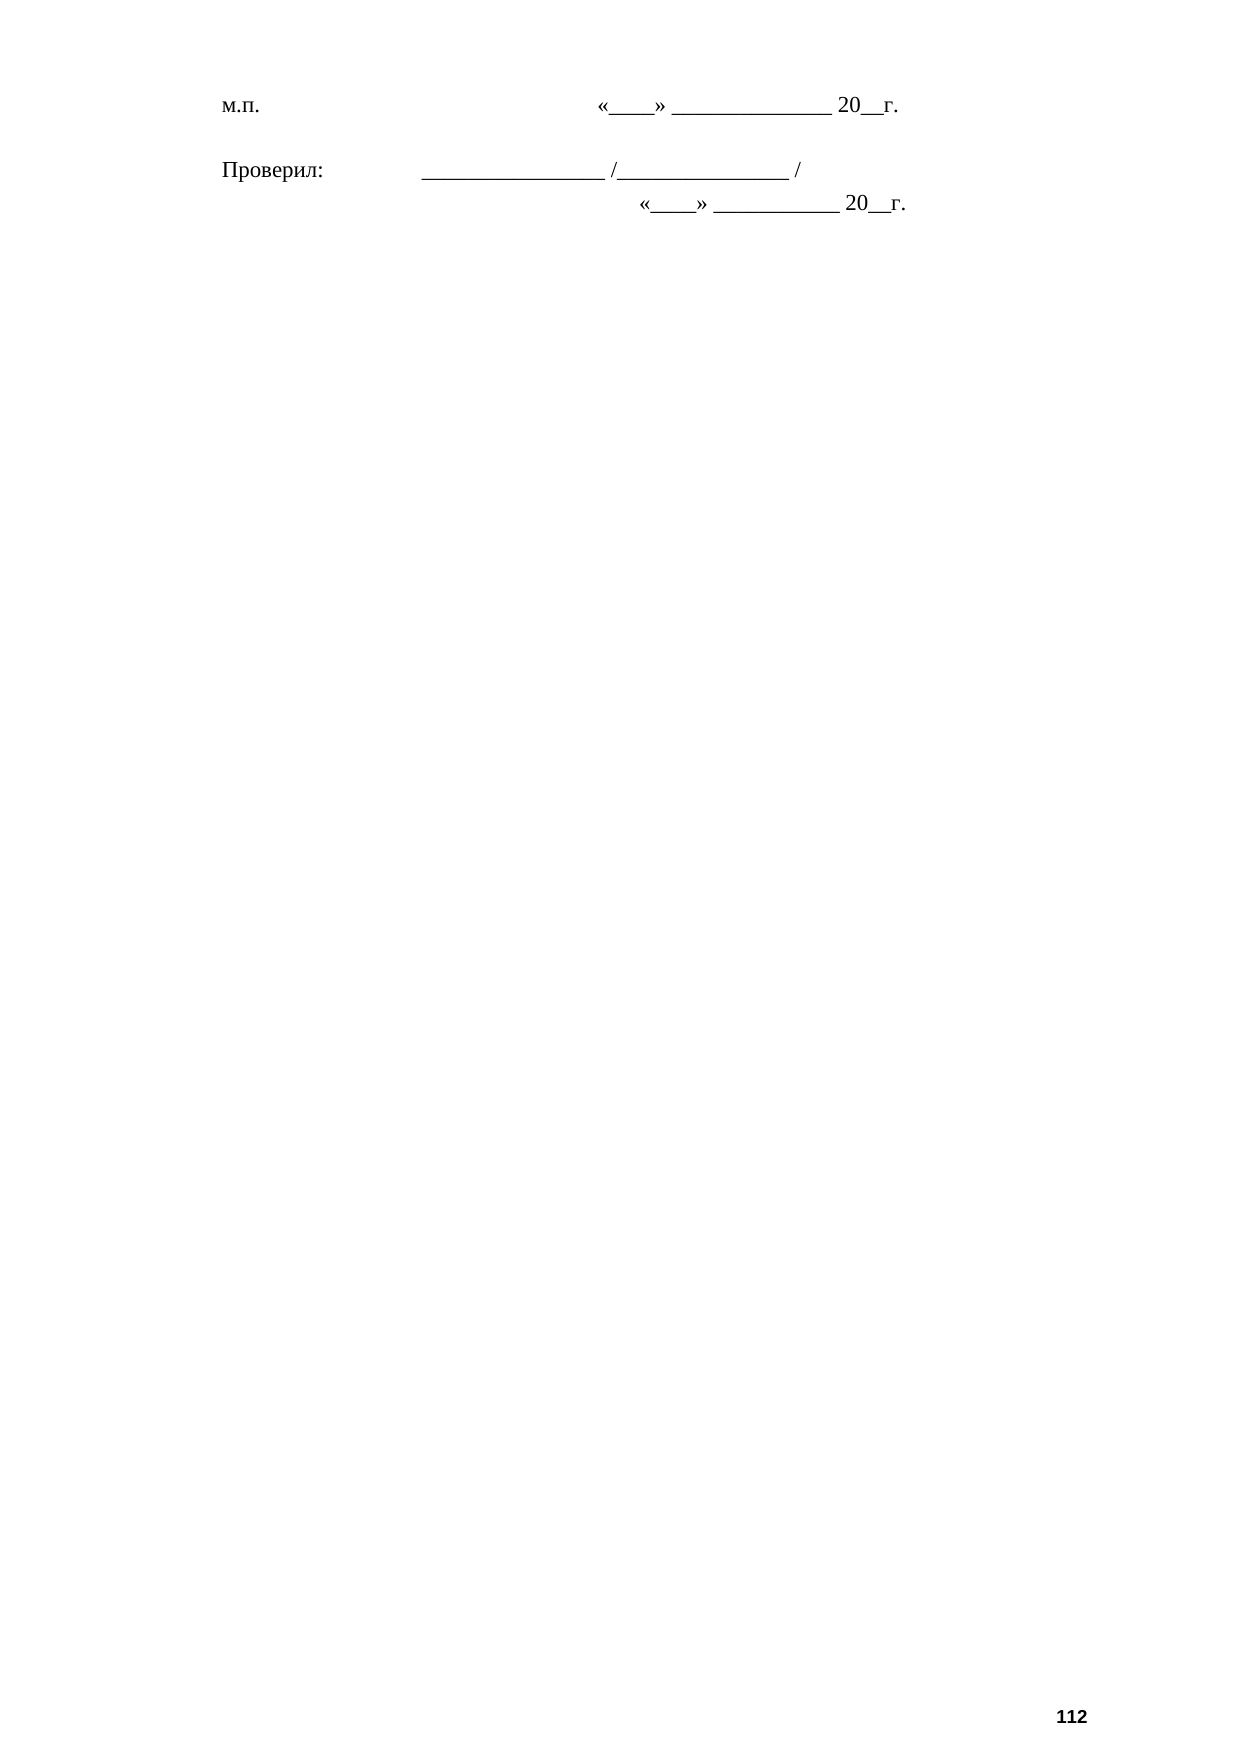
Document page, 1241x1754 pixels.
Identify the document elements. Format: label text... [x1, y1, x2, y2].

text Проверил: ________________ /_______________ / [148, 153, 1137, 186]
text «____» ___________ 20__г. [148, 186, 1137, 218]
text м.п. «____» ______________ 20__г. [148, 88, 1137, 121]
